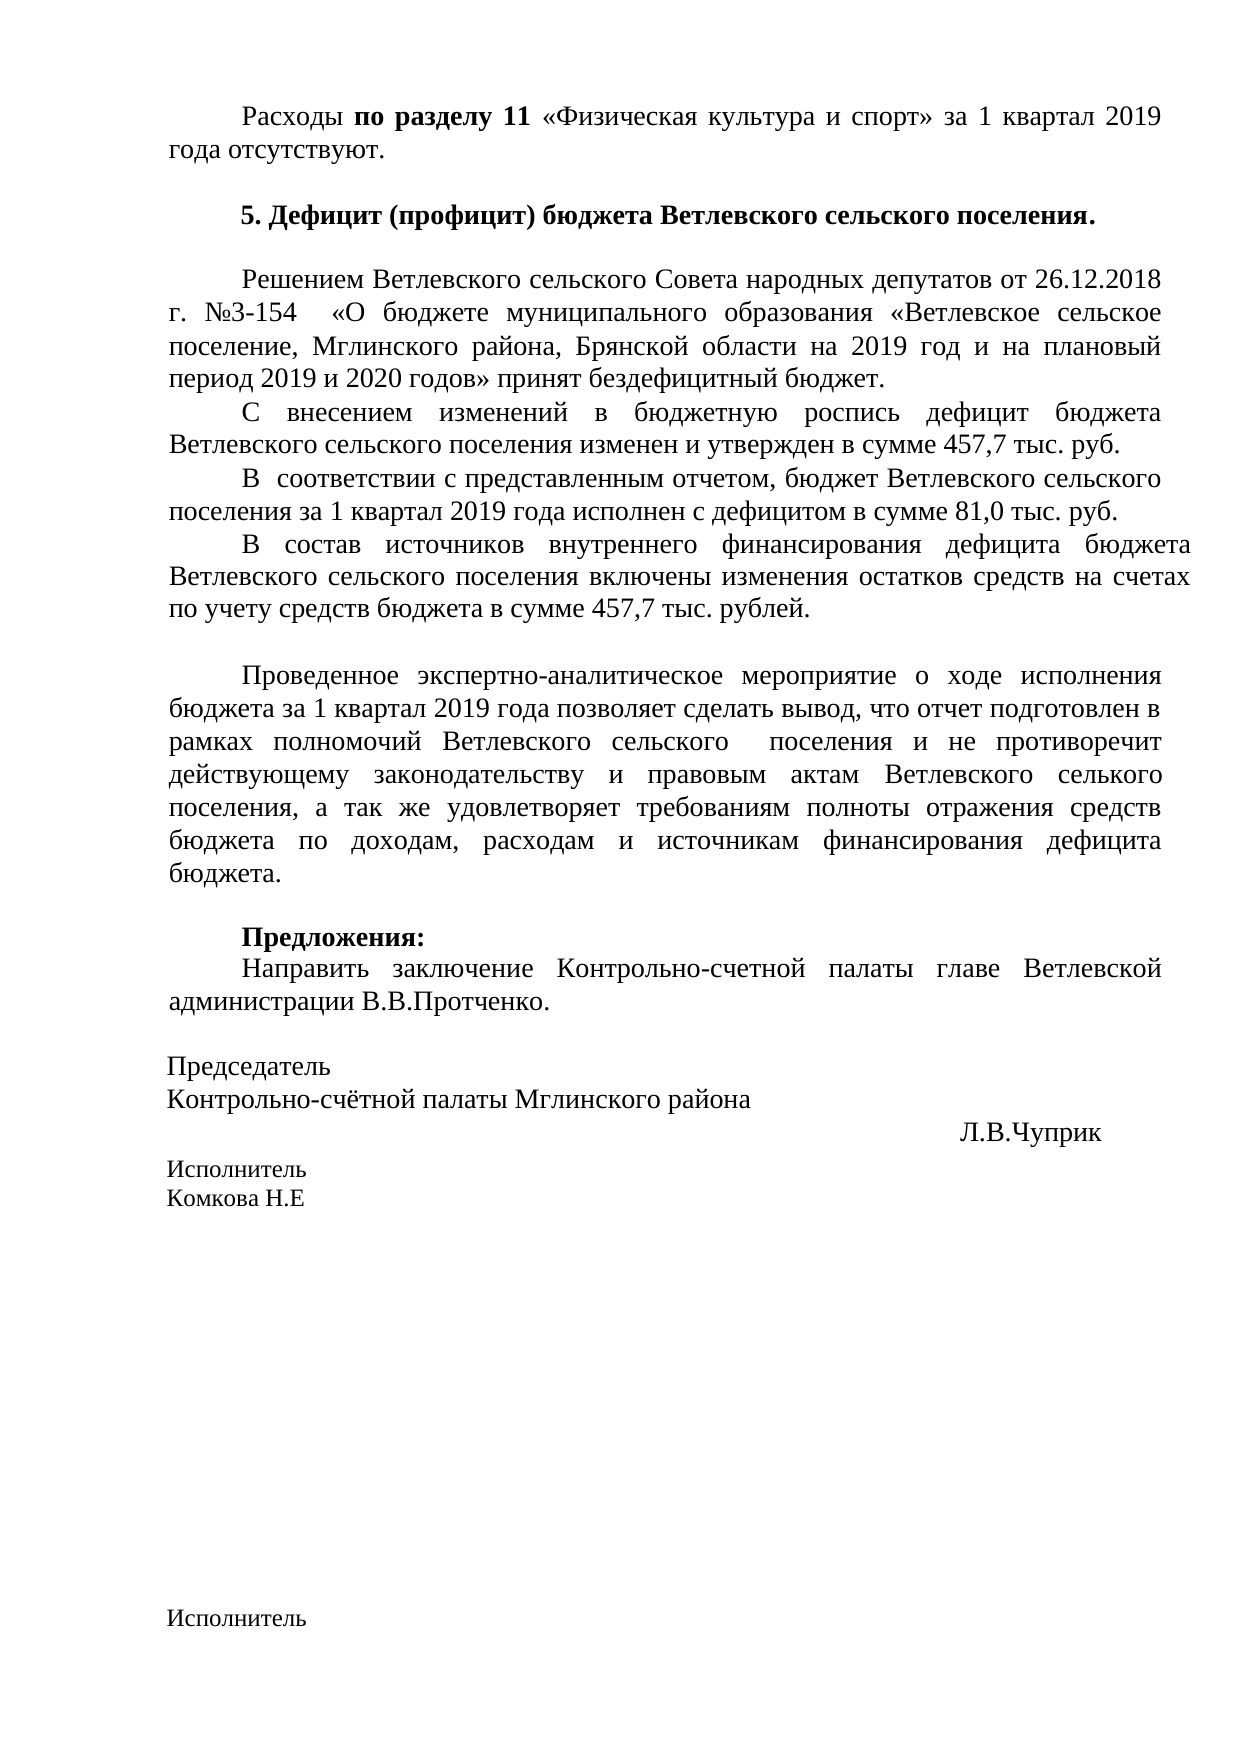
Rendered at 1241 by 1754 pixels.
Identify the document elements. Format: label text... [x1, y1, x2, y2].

text Л.В.Чуприк [960, 1118, 1102, 1147]
text Контрольно-счётной палаты Мглинского района [166, 1082, 1163, 1115]
text Предложения: [168, 924, 1163, 952]
text Исполнитель [166, 1154, 1163, 1183]
text 5. Дефицит (профицит) бюджета Ветлевского сельского поселения. [166, 198, 1163, 230]
text Комкова Н.Е [166, 1183, 1163, 1212]
text Проведенное экспертно-аналитическое мероприятие о ходе исполнения бюджета за 1 квартал 2019 года позволяет сделать вывод, что отчет подготовлен в рамках полномочий Ветлевского сельского поселения и не противоречит действующему законодательству и правовым актам Ветлевского селького поселения, а так же удовлетворяет требованиям полноты отражения средств бюджета по доходам, расходам и источникам финансирования дефицита бюджета. [168, 658, 1163, 889]
text Направить заключение Контрольно-счетной палаты главе Ветлевской администрации В.В.Протченко. [168, 952, 1163, 1016]
text В соответствии с представленным отчетом, бюджет Ветлевского сельского поселения за 1 квартал 2019 года исполнен с дефицитом в сумме 81,0 тыс. руб. [168, 461, 1163, 527]
text В состав источников внутреннего финансирования дефицита бюджета Ветлевского сельского поселения включены изменения остатков средств на счетах по учету средств бюджета в сумме 457,7 тыс. рублей. [168, 527, 1192, 624]
text Расходы по разделу 11 «Физическая культура и спорт» за 1 квартал 2019 года отсутствуют. [168, 99, 1163, 165]
text Председатель [166, 1049, 1163, 1082]
text Исполнитель [166, 1603, 1163, 1631]
text Решением Ветлевского сельского Совета народных депутатов от г. №3-154 «О бюджете муниципального образования «Ветлевское сельское поселение, Мглинского района, Брянской области на 2019 год и на плановый период 2019 и 2020 годов» принят бездефицитный бюджет. [168, 262, 1163, 394]
text С внесением изменений в бюджетную роспись дефицит бюджета Ветлевского сельского поселения изменен и утвержден в сумме 457,7 тыс. руб. [168, 394, 1163, 461]
